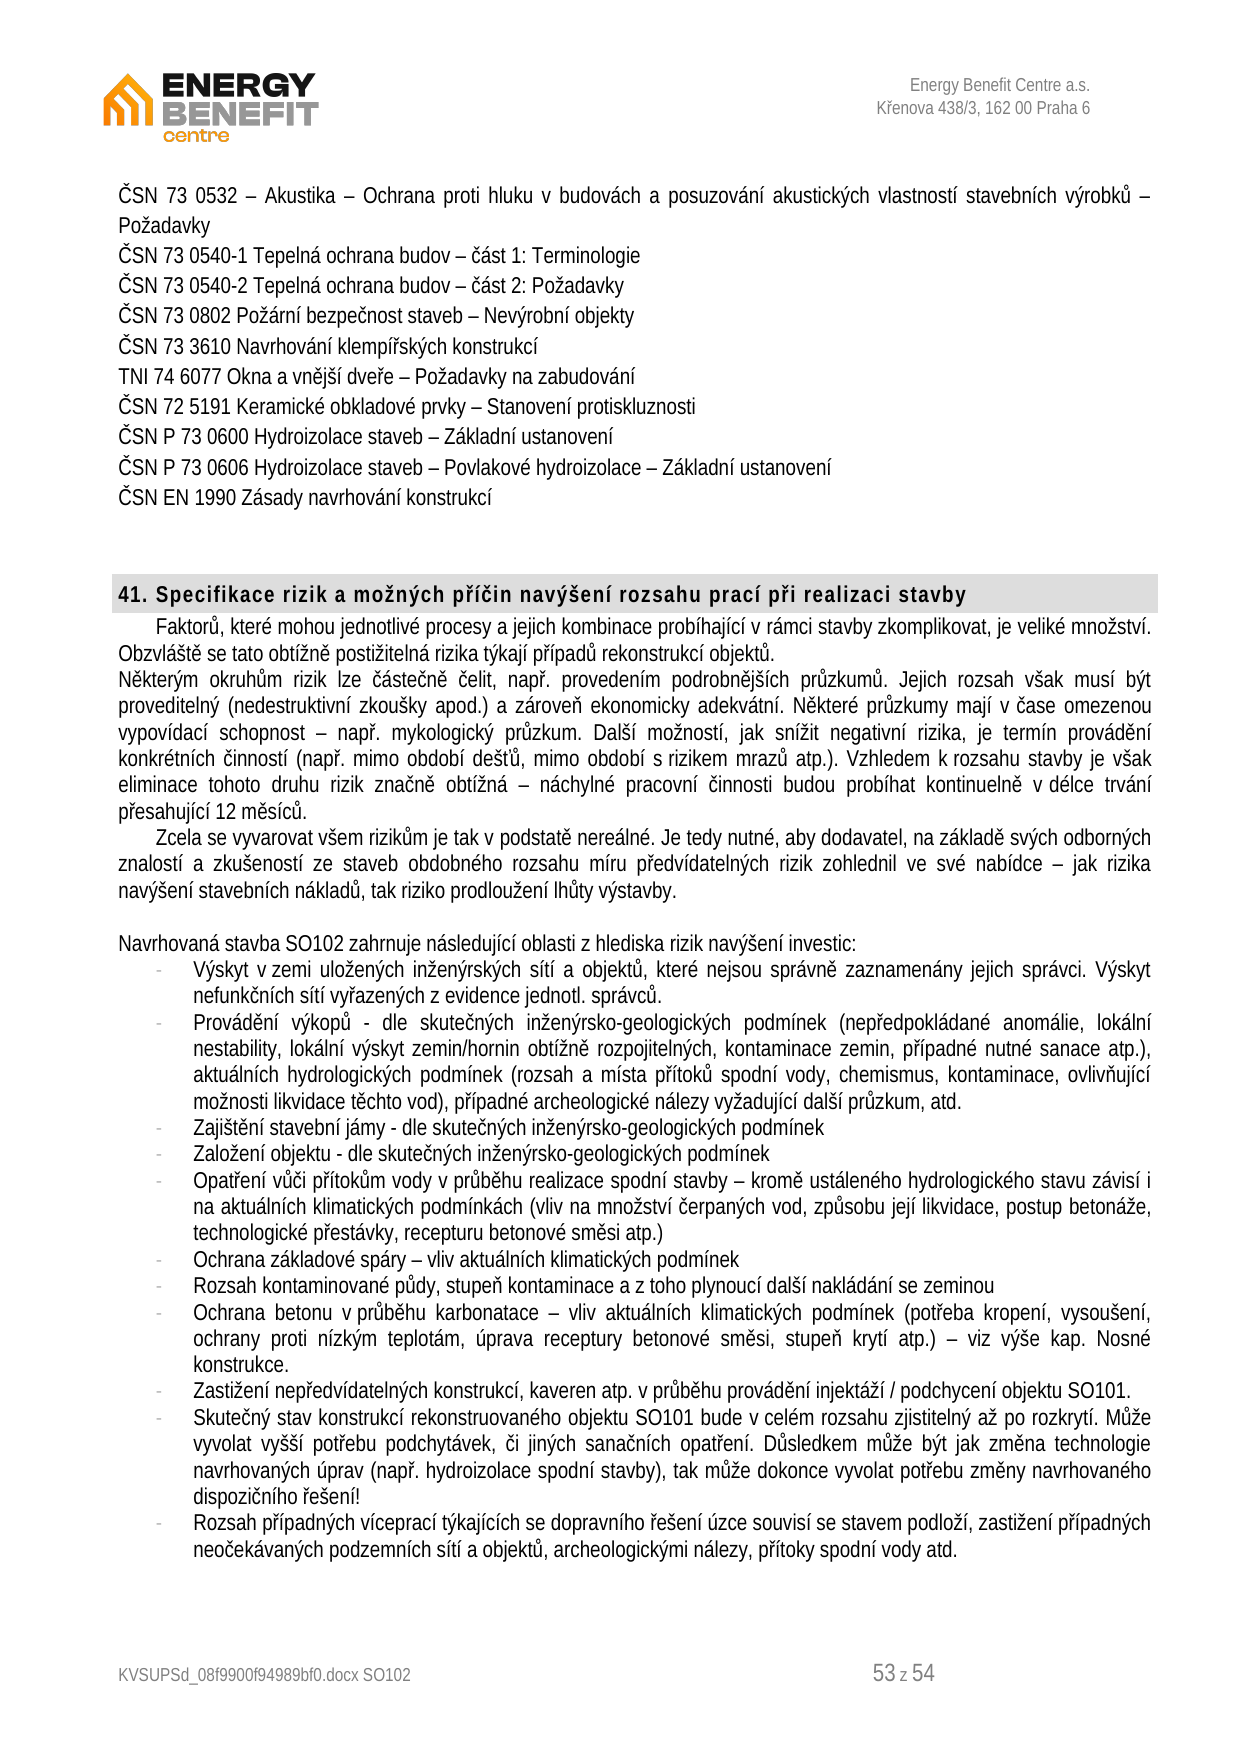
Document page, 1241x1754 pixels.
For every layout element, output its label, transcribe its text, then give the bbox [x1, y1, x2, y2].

list Ochrana betonu v průběhu karbonatace – vliv aktuálních klimatických podmínek (potřeba kropení, vysoušení, ochrany proti nízkým teplotám, úprava receptury betonové směsi, stupeň krytí atp.) – viz výše kap. Nosné konstrukce. [156, 1298, 1152, 1377]
text ČSN EN 1990 Zásady navrhování konstrukcí [118, 484, 1152, 510]
list Skutečný stav konstrukcí rekonstruovaného objektu SO101 bude v celém rozsahu zjistitelný až po rozkrytí. Může vyvolat vyšší potřebu podchytávek, či jiných sanačních opatření. Důsledkem může být jak změna technologie navrhovaných úprav (např. hydroizolace spodní stavby), tak může dokonce vyvolat potřebu změny navrhovaného dispozičního řešení! [156, 1404, 1152, 1509]
text Faktorů, které mohou jednotlivé procesy a jejich kombinace probíhající v rámci stavby zkomplikovat, je veliké množství. Obzvláště se tato obtížně postižitelná rizika týkají případů rekonstrukcí objektů. [118, 613, 1152, 666]
list Provádění výkopů - dle skutečných inženýrsko-geologických podmínek (nepředpokládané anomálie, lokální nestability, lokální výskyt zemin/hornin obtížně rozpojitelných, kontaminace zemin, případné nutné sanace atp.), aktuálních hydrologických podmínek (rozsah a místa přítoků spodní vody, chemismus, kontaminace, ovlivňující možnosti likvidace těchto vod), případné archeologické nálezy vyžadující další průzkum, atd. [156, 1008, 1152, 1114]
list Zajištění stavební jámy - dle skutečných inženýrsko-geologických podmínek [156, 1114, 1152, 1140]
text ČSN 72 5191 Keramické obkladové prvky – Stanovení protiskluznosti [118, 393, 1152, 419]
text ČSN P 73 0606 Hydroizolace staveb – Povlakové hydroizolace – Základní ustanovení [118, 453, 1152, 480]
text ČSN 73 0532 – Akustika – Ochrana proti hluku v budovách a posuzování akustických vlastností stavebních výrobků – Požadavky [118, 182, 1152, 238]
text TNI 74 6077 Okna a vnější dveře – Požadavky na zabudování [118, 363, 1152, 389]
text ČSN P 73 0600 Hydroizolace staveb – Základní ustanovení [118, 423, 1152, 450]
list Založení objektu - dle skutečných inženýrsko-geologických podmínek [156, 1140, 1152, 1167]
text Některým okruhům rizik lze částečně čelit, např. provedením podrobnějších průzkumů. Jejich rozsah však musí být proveditelný (nedestruktivní zkoušky apod.) a zároveň ekonomicky adekvátní. Některé průzkumy mají v čase omezenou vypovídací schopnost – např. mykologický průzkum. Další možností, jak snížit negativní rizika, je termín provádění konkrétních činností (např. mimo období dešťů, mimo období s rizikem mrazů atp.). Vzhledem k rozsahu stavby je však eliminace tohoto druhu rizik značně obtížná – náchylné pracovní činnosti budou probíhat kontinuelně v délce trvání přesahující 12 měsíců. [118, 666, 1152, 824]
list Rozsah kontaminované půdy, stupeň kontaminace a z toho plynoucí další nakládání se zeminou [156, 1272, 1152, 1298]
picture [103, 73, 319, 142]
list Rozsah případných víceprací týkajících se dopravního řešení úzce souvisí se stavem podloží, zastižení případných neočekávaných podzemních sítí a objektů, archeologickými nálezy, přítoky spodní vody atd. [156, 1509, 1152, 1562]
list Zastižení nepředvídatelných konstrukcí, kaveren atp. v průběhu provádění injektáží / podchycení objektu SO101. [156, 1377, 1152, 1404]
list Ochrana základové spáry – vliv aktuálních klimatických podmínek [156, 1246, 1152, 1272]
text Zcela se vyvarovat všem rizikům je tak v podstatě nereálné. Je tedy nutné, aby dodavatel, na základě svých odborných znalostí a zkušeností ze staveb obdobného rozsahu míru předvídatelných rizik zohlednil ve své nabídce – jak rizika navýšení stavebních nákladů, tak riziko prodloužení lhůty výstavby. [118, 824, 1152, 903]
text ČSN 73 0802 Požární bezpečnost staveb – Nevýrobní objekty [118, 302, 1152, 329]
text Navrhovaná stavba SO102 zahrnuje následující oblasti z hlediska rizik navýšení investic: [118, 929, 1152, 956]
subtitle Specifikace rizik a možných příčin navýšení rozsahu prací při realizaci stavby [118, 581, 1152, 607]
text ČSN 73 0540-1 Tepelná ochrana budov – část 1: Terminologie [118, 242, 1152, 268]
text ČSN 73 0540-2 Tepelná ochrana budov – část 2: Požadavky [118, 272, 1152, 299]
list Výskyt v zemi uložených inženýrských sítí a objektů, které nejsou správně zaznamenány jejich správci. Výskyt nefunkčních sítí vyřazených z evidence jednotl. správců. [156, 956, 1152, 1008]
text ČSN 73 3610 Navrhování klempířských konstrukcí [118, 333, 1152, 359]
list Opatření vůči přítokům vody v průběhu realizace spodní stavby – kromě ustáleného hydrologického stavu závisí i na aktuálních klimatických podmínkách (vliv na množství čerpaných vod, způsobu její likvidace, postup betonáže, technologické přestávky, recepturu betonové směsi atp.) [156, 1167, 1152, 1246]
